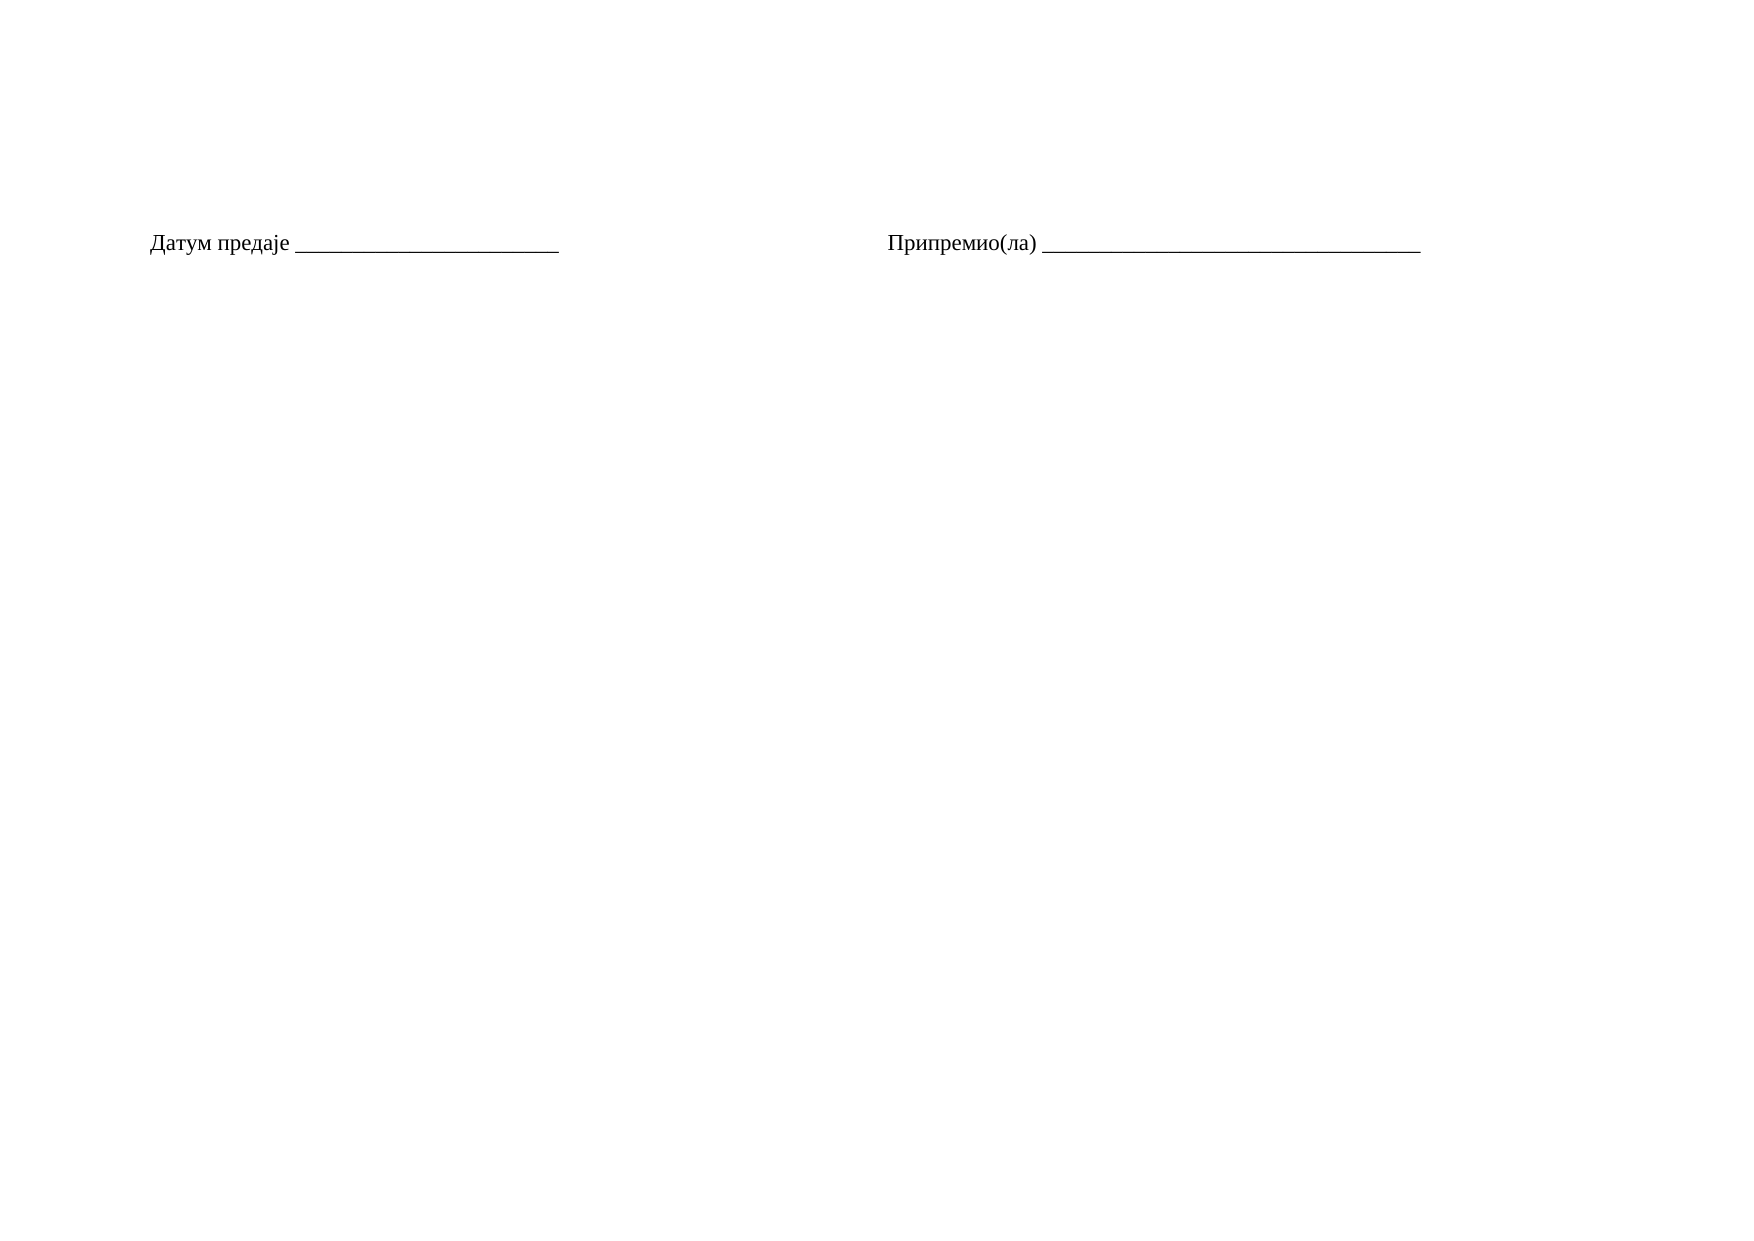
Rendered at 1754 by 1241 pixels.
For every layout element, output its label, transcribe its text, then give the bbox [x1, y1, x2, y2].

text Датум предаје _______________________ Припремио(ла) _________________________________ [150, 229, 1604, 255]
